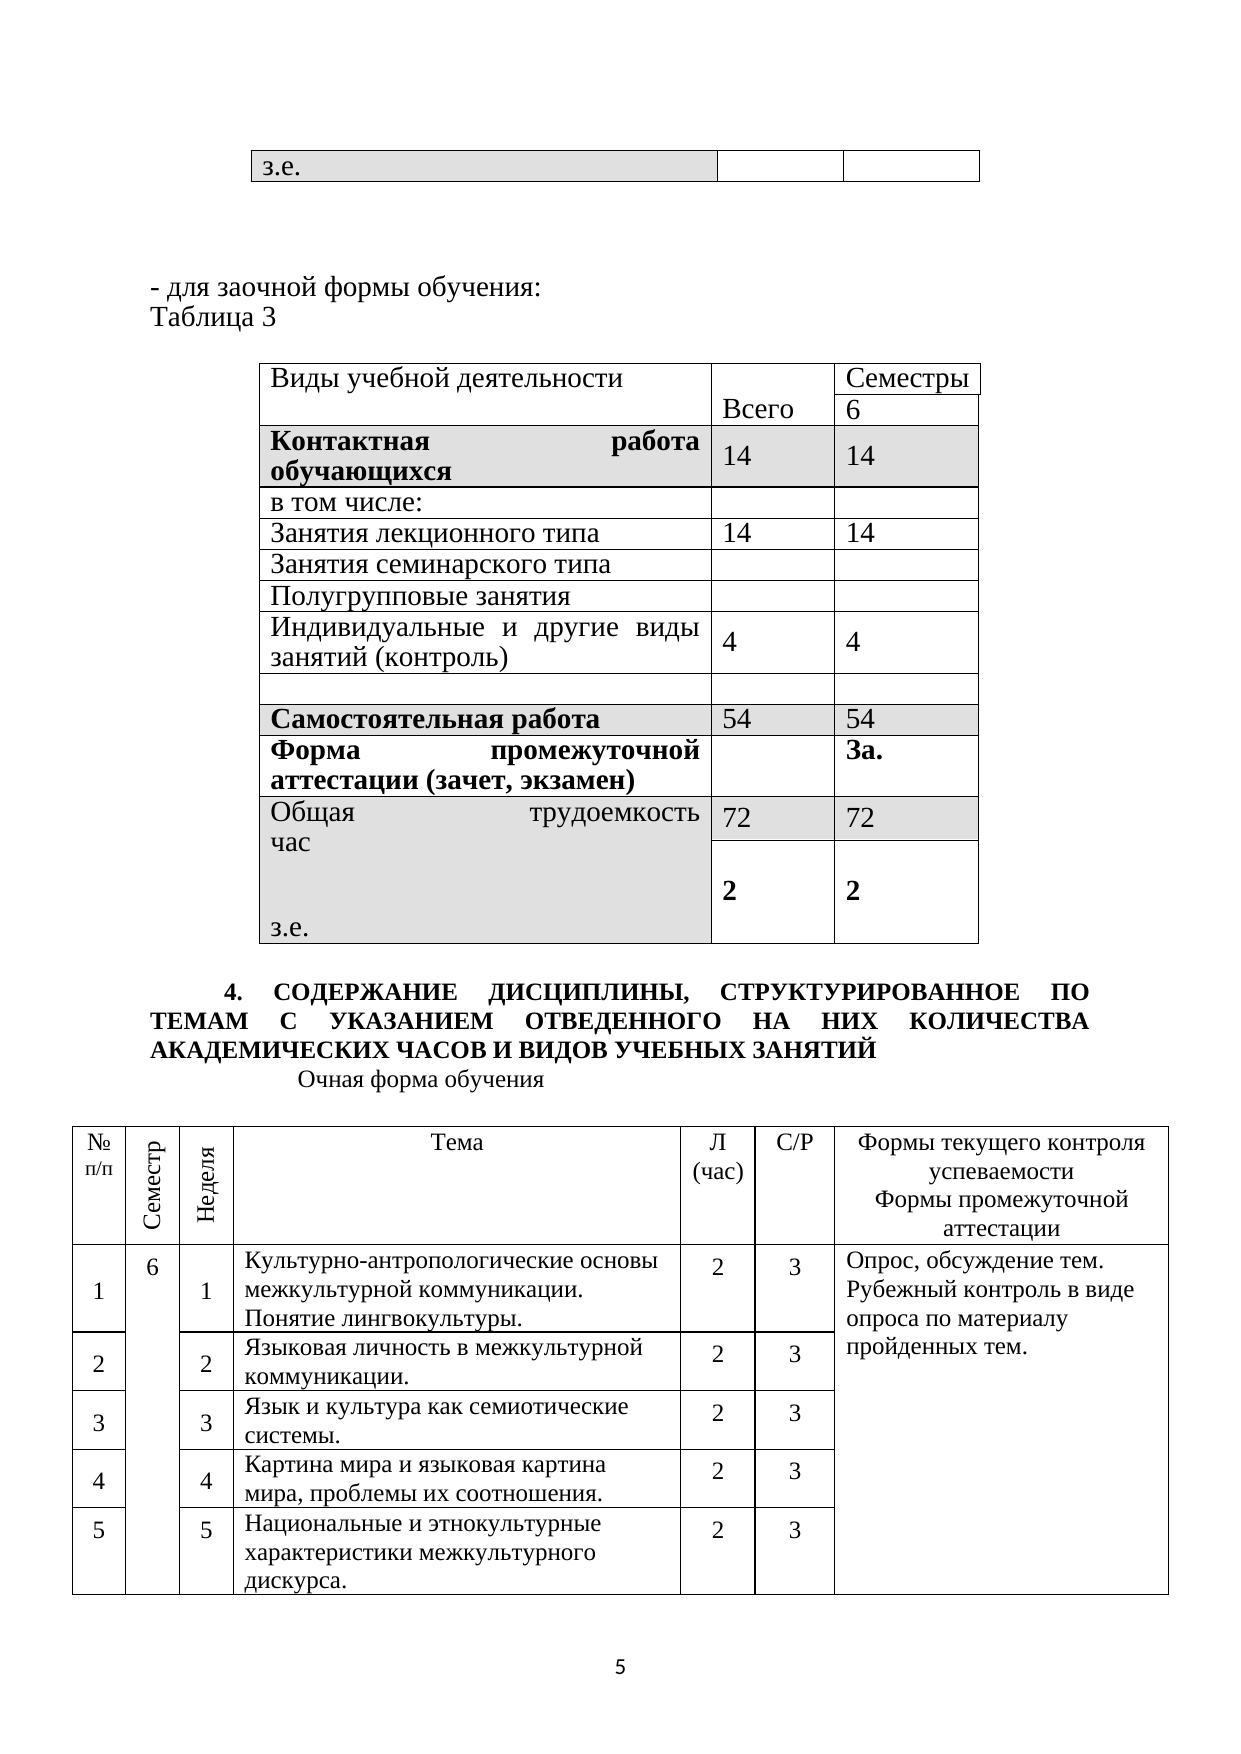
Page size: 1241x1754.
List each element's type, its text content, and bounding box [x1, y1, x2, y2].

table_cell [260, 674, 711, 703]
table_header Л (час) [681, 1127, 754, 1244]
text 4. СОДЕРЖАНИЕ ДИСЦИПЛИНЫ, СТРУКТУРИРОВАННОЕ ПО ТЕМАМ С УКАЗАНИЕМ ОТВЕДЕННОГО НА НИХ КОЛИЧЕСТВА АКАДЕМИЧЕСКИХ ЧАСОВ И ВИДОВ УЧЕБНЫХ ЗАНЯТИЙ [150, 977, 1090, 1064]
table_cell 14 [835, 519, 978, 549]
table_cell [712, 488, 834, 518]
text Таблица 3 [150, 303, 1090, 333]
table_cell Языковая личность в межкультурной коммуникации. [234, 1333, 680, 1390]
table_cell Контактная работа обучающихся [260, 426, 711, 486]
table_cell 2 [681, 1391, 754, 1448]
table_cell 4 [712, 612, 834, 672]
table_cell 2 [681, 1333, 754, 1390]
table_header Тема [234, 1127, 680, 1244]
table_cell Язык и культура как семиотические системы. [234, 1391, 680, 1448]
table_cell За. [835, 736, 978, 796]
table_cell 5 [73, 1508, 125, 1594]
table_cell 3 [756, 1508, 834, 1594]
table_cell 4 [180, 1450, 233, 1507]
table_cell 72 [835, 797, 978, 839]
table_cell Полугрупповые занятия [260, 581, 711, 611]
table_cell Индивидуальные и другие виды занятий (контроль) [260, 612, 711, 672]
table_cell 6 [835, 395, 978, 425]
table_cell 2 [844, 151, 979, 181]
table_cell 2 [712, 841, 834, 943]
table_cell 72 [712, 797, 834, 839]
table_cell 4 [835, 612, 978, 672]
table_cell 54 [835, 705, 978, 735]
table_cell Национальные и этнокультурные характеристики межкультурного дискурса. [234, 1508, 680, 1594]
table_cell 54 [712, 705, 834, 735]
table_cell 2 [681, 1508, 754, 1594]
table_cell Культурно-антропологические основы межкультурной коммуникации. Понятие лингвокультуры. [234, 1245, 680, 1331]
table_cell в том числе: [260, 488, 711, 518]
table_header Неделя [180, 1127, 233, 1244]
table_cell [712, 736, 834, 796]
table_header Семестры [835, 364, 980, 394]
table_cell 1 [180, 1245, 233, 1331]
table_cell 14 [712, 519, 834, 549]
table_cell Занятия семинарского типа [260, 550, 711, 580]
table_cell 1 [73, 1245, 125, 1331]
table_cell [712, 674, 834, 703]
table_cell 2 [681, 1245, 754, 1331]
table_header № п/п [73, 1127, 125, 1244]
table_header С/Р [756, 1127, 834, 1244]
table_cell Форма промежуточной аттестации (зачет, экзамен) [260, 736, 711, 796]
table_cell 3 [180, 1391, 233, 1448]
table_header Формы текущего контроля успеваемости Формы промежуточной аттестации [835, 1127, 1168, 1244]
table_cell [712, 550, 834, 580]
table_cell Картина мира и языковая картина мира, проблемы их соотношения. [234, 1450, 680, 1507]
table_cell 14 [712, 426, 834, 486]
table_cell Самостоятельная работа [260, 705, 711, 735]
table_cell [835, 674, 978, 703]
table_cell [835, 550, 978, 580]
table_cell 3 [756, 1333, 834, 1390]
table_cell [835, 488, 978, 518]
table_cell 3 [73, 1391, 125, 1448]
table_cell 4 [73, 1450, 125, 1507]
table_cell 2 [718, 151, 843, 181]
table_cell Общая трудоемкость час з.е. [260, 797, 711, 943]
table_cell 2 [73, 1333, 125, 1390]
table_cell [835, 581, 978, 611]
table_cell 14 [835, 426, 978, 486]
table_cell Занятия лекционного типа [260, 519, 711, 549]
table_cell 3 [756, 1450, 834, 1507]
table_header Всего [712, 364, 834, 425]
text - для заочной формы обучения: [150, 272, 1090, 303]
table_header Семестр [126, 1127, 179, 1244]
text Очная форма обучения [150, 1064, 1090, 1092]
table_cell 2 [835, 841, 978, 943]
table_cell [712, 581, 834, 611]
table_cell 5 [180, 1508, 233, 1594]
table_cell 3 [756, 1245, 834, 1331]
table_cell Опрос, обсуждение тем. Рубежный контроль в виде опроса по материалу пройденных тем. [835, 1245, 1168, 1594]
table_cell 6 [126, 1245, 179, 1594]
table_header Виды учебной деятельности [260, 364, 711, 425]
table_cell 3 [756, 1391, 834, 1448]
table_cell 2 [180, 1333, 233, 1390]
table_cell 2 [681, 1450, 754, 1507]
